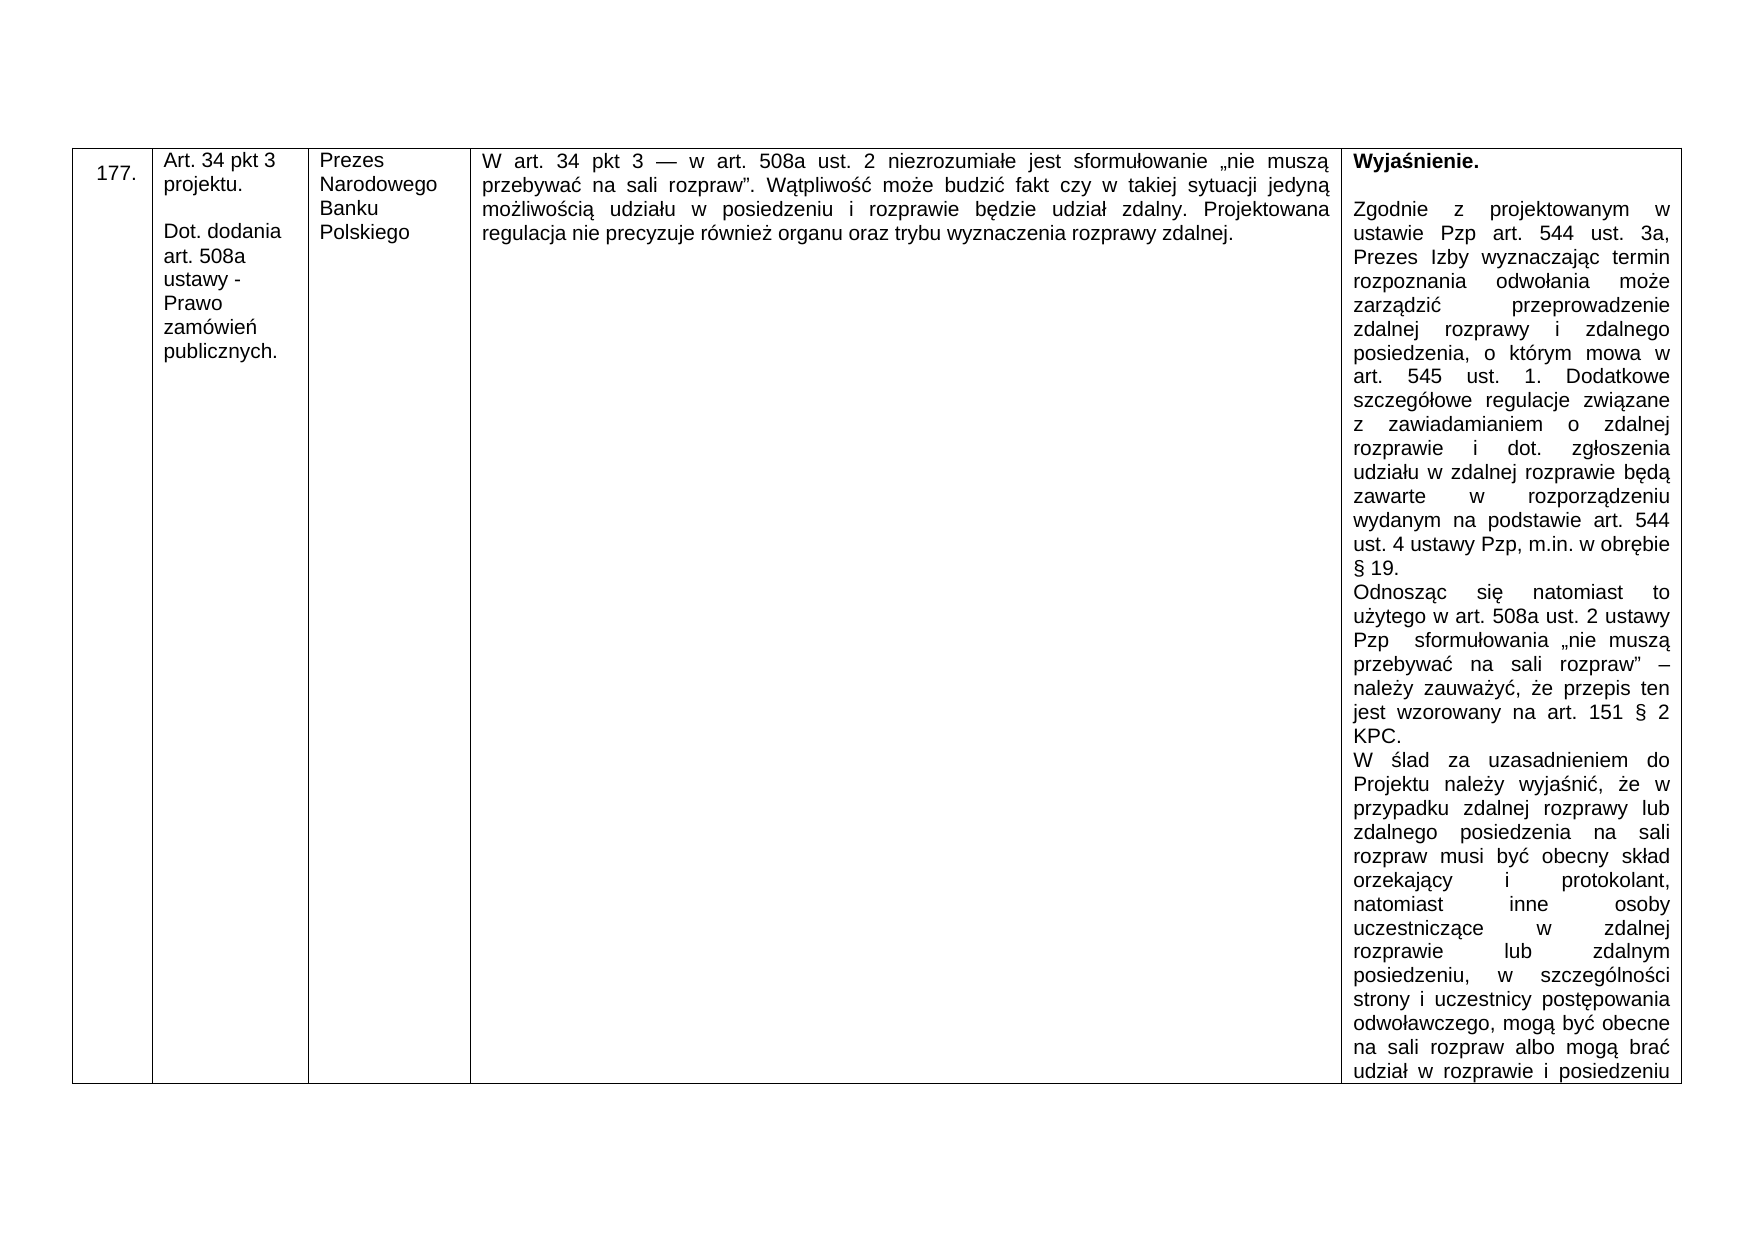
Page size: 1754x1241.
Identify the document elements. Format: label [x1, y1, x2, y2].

table_cell [73, 149, 152, 1083]
table_cell [471, 149, 1341, 1083]
table_cell [153, 149, 308, 1083]
table_cell [1342, 149, 1681, 1083]
table_cell [309, 149, 470, 1083]
